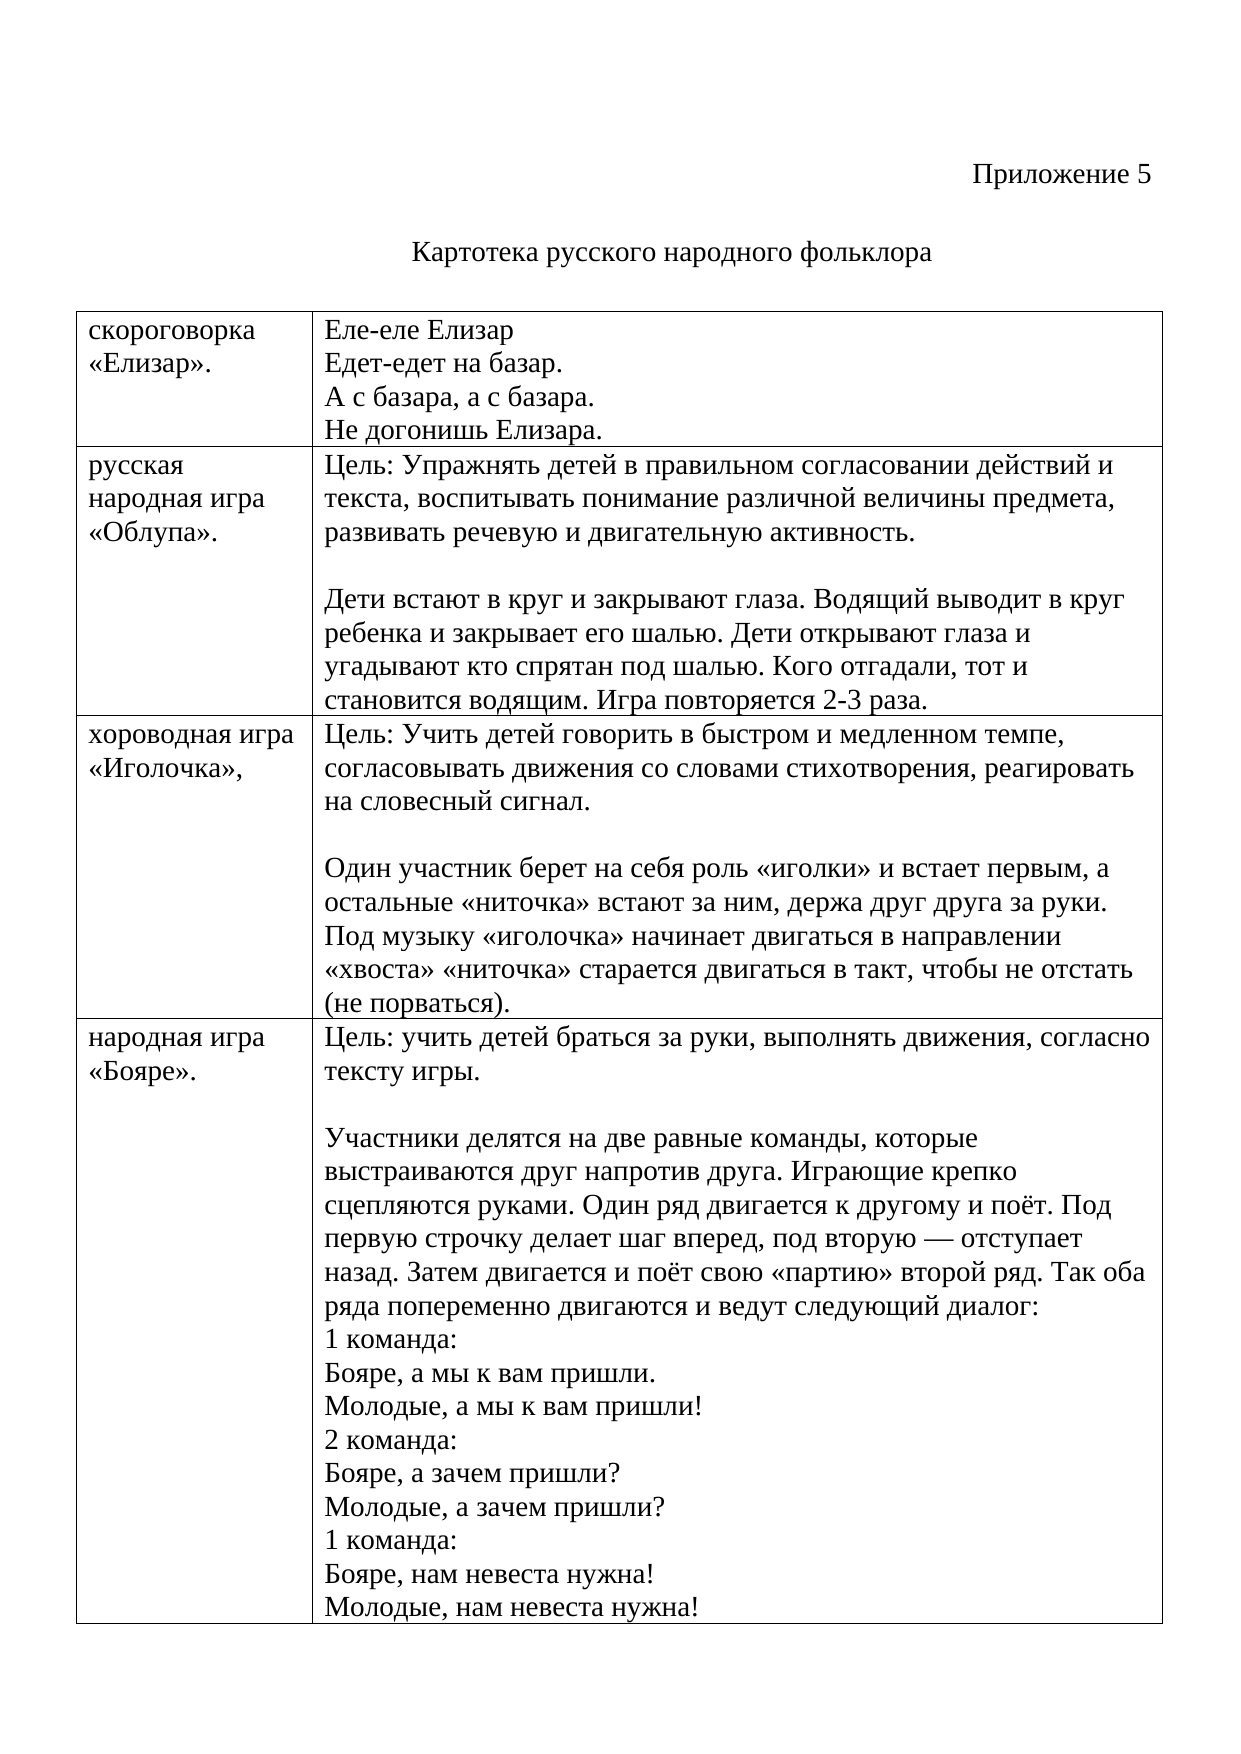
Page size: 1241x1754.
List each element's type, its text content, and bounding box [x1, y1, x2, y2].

text Приложение 5 [192, 157, 1152, 190]
table_header скороговорка «Елизар». [77, 312, 312, 446]
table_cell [77, 1019, 312, 1623]
table_cell хороводная игра «Иголочка», [77, 716, 312, 1018]
table_cell Цель: Упражнять детей в правильном согласовании действий и текста, воспитывать понимание различной величины предмета, развивать речевую и двигательную активность. Дети встают в круг и закрывают глаза. Водящий выводит в круг ребенка и закрывает его шалью. Дети открывают глаза и угадывают кто спрятан под шалью. Кого отгадали, тот и становится водящим. Игра повторяется 2-3 раза. [313, 447, 1162, 715]
text Картотека русского народного фольклора [192, 234, 1152, 267]
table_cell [313, 1019, 1162, 1623]
table_cell русская народная игра «Облупа». [77, 447, 312, 715]
table_cell Цель: Учить детей говорить в быстром и медленном темпе, согласовывать движения со словами стихотворения, реагировать на словесный сигнал. Один участник берет на себя роль «иголки» и встает первым, а остальные «ниточка» встают за ним, держа друг друга за руки. Под музыку «иголочка» начинает двигаться в направлении «хвоста» «ниточка» старается двигаться в такт, чтобы не отстать (не порваться). [313, 716, 1162, 1018]
table_header Еле-еле Елизар Едет-едет на базар. А с базара, а с базара. Не догонишь Елизара. [313, 312, 1162, 446]
